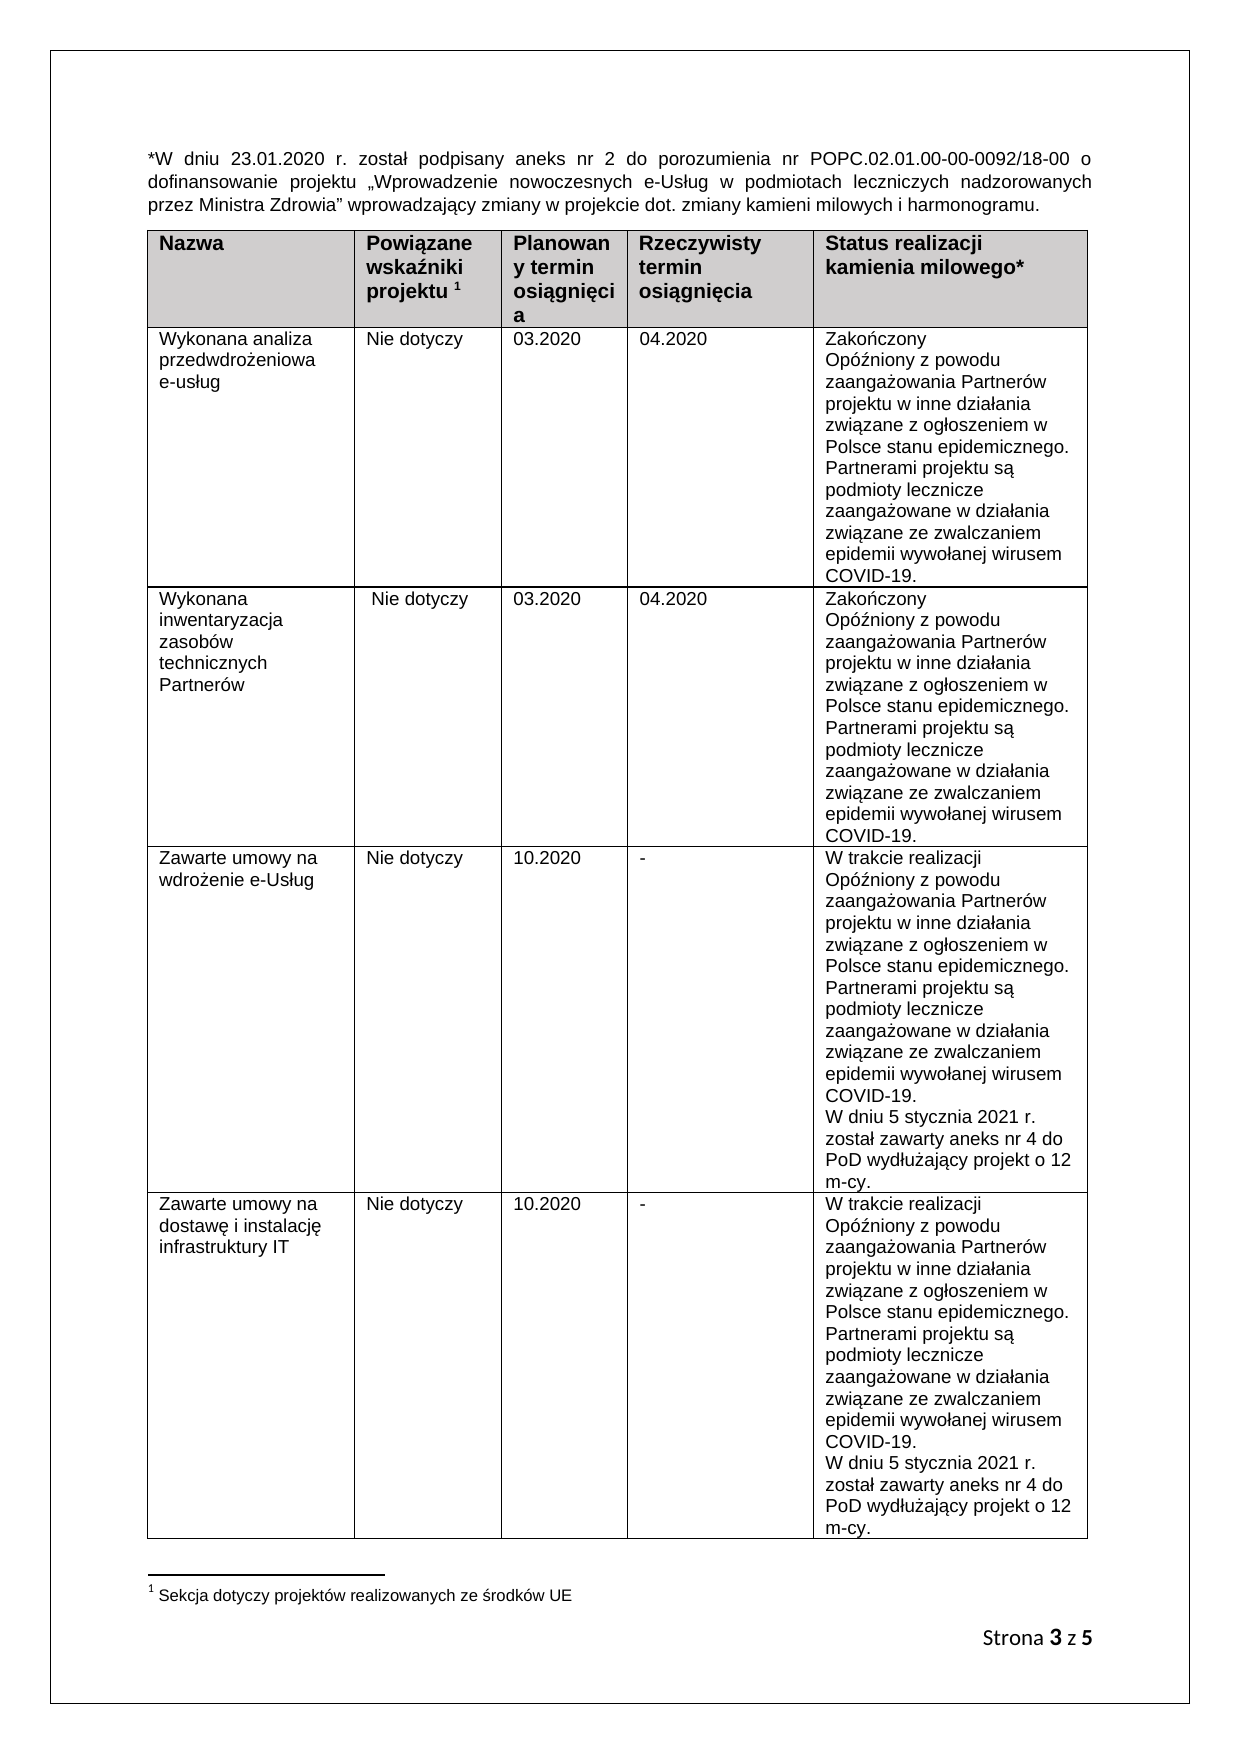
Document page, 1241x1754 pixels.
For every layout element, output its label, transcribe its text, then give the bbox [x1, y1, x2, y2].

table_cell Zawarte umowy na dostawę i instalację infrastruktury IT [148, 1193, 354, 1538]
table_cell 10.2020 [502, 1193, 627, 1538]
table_header Powiązane wskaźniki projektu [355, 231, 501, 327]
table_cell Nie dotyczy [355, 588, 501, 846]
table_cell Zakończony Opóźniony z powodu zaangażowania Partnerów projektu w inne działania związane z ogłoszeniem w Polsce stanu epidemicznego. Partnerami projektu są podmioty lecznicze zaangażowane w działania związane ze zwalczaniem epidemii wywołanej wirusem COVID-19. [814, 328, 1087, 586]
table_header Nazwa [148, 231, 354, 327]
table_cell 04.2020 [628, 588, 813, 846]
table_cell - [628, 1193, 813, 1538]
table_cell W trakcie realizacji Opóźniony z powodu zaangażowania Partnerów projektu w inne działania związane z ogłoszeniem w Polsce stanu epidemicznego. Partnerami projektu są podmioty lecznicze zaangażowane w działania związane ze zwalczaniem epidemii wywołanej wirusem COVID-19. W dniu 5 stycznia 2021 r. został zawarty aneks nr 4 do PoD wydłużający projekt o 12 m-cy. [814, 847, 1087, 1192]
table_cell 10.2020 [502, 847, 627, 1192]
table_header Planowany termin osiągnięcia [502, 231, 627, 327]
table_cell Zakończony Opóźniony z powodu zaangażowania Partnerów projektu w inne działania związane z ogłoszeniem w Polsce stanu epidemicznego. Partnerami projektu są podmioty lecznicze zaangażowane w działania związane ze zwalczaniem epidemii wywołanej wirusem COVID-19. [814, 588, 1087, 846]
table_cell 03.2020 [502, 328, 627, 586]
text *W dniu 23.01.2020 r. został podpisany aneks nr 2 do porozumienia nr POPC.02.01.00-00-0092/18-00 o dofinansowanie projektu „Wprowadzenie nowoczesnych e-Usług w podmiotach leczniczych nadzorowanych przez Ministra Zdrowia” wprowadzający zmiany w projekcie dot. zmiany kamieni milowych i harmonogramu. [148, 147, 1093, 216]
table_header Rzeczywisty termin osiągnięcia [628, 231, 813, 327]
table_cell - [628, 847, 813, 1192]
table_cell Nie dotyczy [355, 328, 501, 586]
table_header Status realizacji kamienia milowego* [814, 231, 1087, 327]
table_cell Nie dotyczy [355, 847, 501, 1192]
table_cell Zawarte umowy na wdrożenie e-Usług [148, 847, 354, 1192]
table_cell W trakcie realizacji Opóźniony z powodu zaangażowania Partnerów projektu w inne działania związane z ogłoszeniem w Polsce stanu epidemicznego. Partnerami projektu są podmioty lecznicze zaangażowane w działania związane ze zwalczaniem epidemii wywołanej wirusem COVID-19. W dniu 5 stycznia 2021 r. został zawarty aneks nr 4 do PoD wydłużający projekt o 12 m-cy. [814, 1193, 1087, 1538]
table_cell 04.2020 [628, 328, 813, 586]
table_cell 03.2020 [502, 588, 627, 846]
table_cell Wykonana inwentaryzacja zasobów technicznych Partnerów [148, 588, 354, 846]
table_cell Nie dotyczy [355, 1193, 501, 1538]
table_cell Wykonana analiza przedwdrożeniowa e-usług [148, 328, 354, 586]
